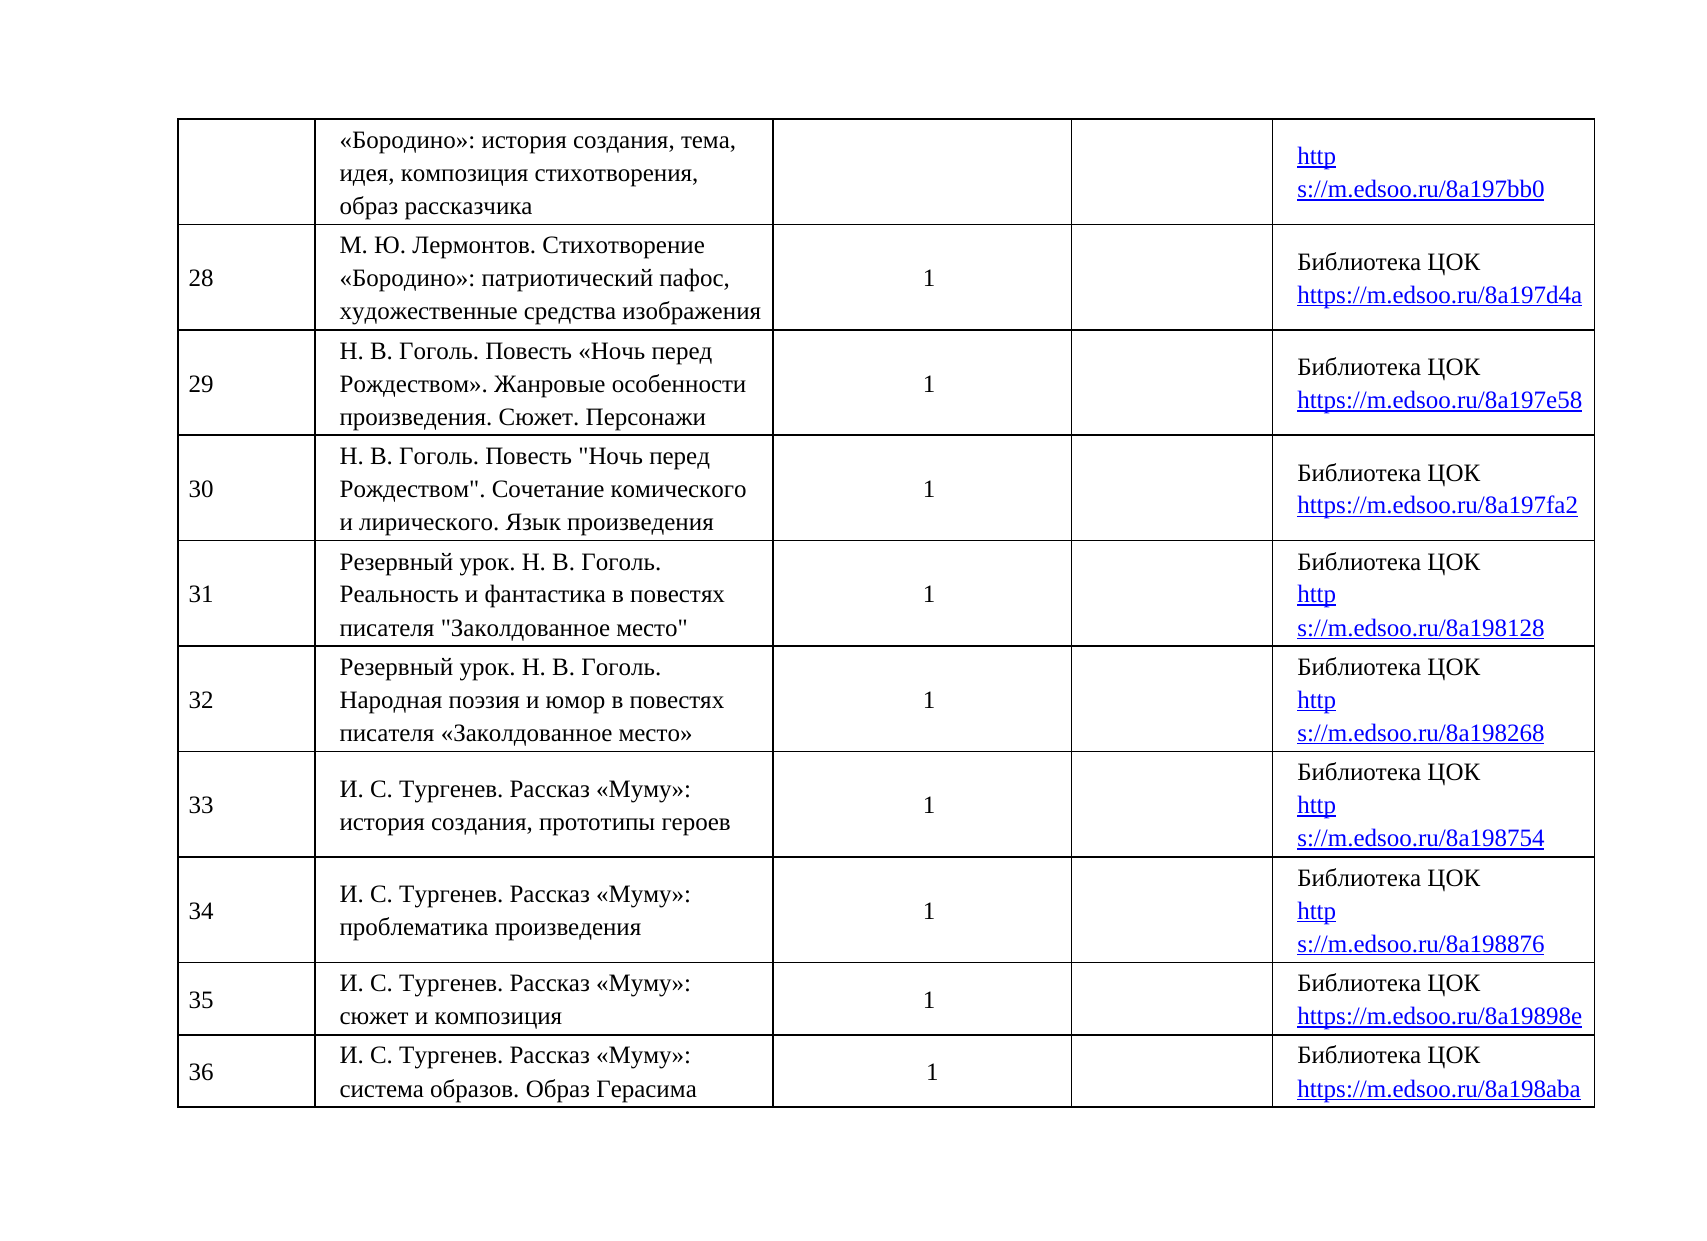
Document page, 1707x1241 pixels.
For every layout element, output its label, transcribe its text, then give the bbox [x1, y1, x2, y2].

table_cell 35 [179, 963, 314, 1034]
table_cell 34 [179, 858, 314, 961]
table_cell [1072, 963, 1272, 1034]
table_cell 1 [774, 225, 1071, 329]
table_cell [1072, 647, 1272, 751]
table_cell 1 [774, 963, 1071, 1034]
table_cell И. С. Тургенев. Рассказ «Муму»: проблематика произведения [316, 858, 772, 961]
table_cell Н. В. Гоголь. Повесть "Ночь перед Рождеством". Сочетание комического и лирического. Язык произведения [316, 436, 772, 540]
table_cell [1072, 120, 1272, 223]
table_cell 1 [774, 1036, 1071, 1106]
table_cell 1 [774, 331, 1071, 434]
table_cell [1072, 752, 1272, 856]
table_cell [316, 120, 772, 223]
table_cell Н. В. Гоголь. Повесть «Ночь перед Рождеством». Жанровые особенности произведения. Сюжет. Персонажи [316, 331, 772, 434]
table_cell 36 [179, 1036, 314, 1106]
table_cell Библиотека ЦОК https://m.edsoo.ru/8a197e58 [1273, 331, 1594, 434]
table_cell 1 [774, 541, 1071, 645]
table_cell Библиотека ЦОК https://m.edsoo.ru/8a198128 [1273, 541, 1594, 645]
table_cell Библиотека ЦОК https://m.edsoo.ru/8a198aba [1273, 1036, 1594, 1106]
table_cell Библиотека ЦОК https://m.edsoo.ru/8a198268 [1273, 647, 1594, 751]
table_cell 31 [179, 541, 314, 645]
table_cell [1072, 436, 1272, 540]
table_cell 28 [179, 225, 314, 329]
table_cell Библиотека ЦОК https://m.edsoo.ru/8a198876 [1273, 858, 1594, 961]
table_cell Библиотека ЦОК https://m.edsoo.ru/8a197fa2 [1273, 436, 1594, 540]
table_cell 30 [179, 436, 314, 540]
table_cell 1 [774, 858, 1071, 961]
table_cell 1 [774, 120, 1071, 223]
table_cell 1 [774, 436, 1071, 540]
table_cell И. С. Тургенев. Рассказ «Муму»: система образов. Образ Герасима [316, 1036, 772, 1106]
table_cell [1072, 225, 1272, 329]
table_cell Библиотека ЦОК https://m.edsoo.ru/8a197d4a [1273, 225, 1594, 329]
table_cell Библиотека ЦОК https://m.edsoo.ru/8a19898e [1273, 963, 1594, 1034]
table_cell 1 [774, 647, 1071, 751]
table_cell [1072, 858, 1272, 961]
table_cell [1072, 1036, 1272, 1106]
table_cell Резервный урок. Н. В. Гоголь. Реальность и фантастика в повестях писателя "Заколдованное место" [316, 541, 772, 645]
table_cell И. С. Тургенев. Рассказ «Муму»: сюжет и композиция [316, 963, 772, 1034]
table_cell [1273, 120, 1594, 223]
table_cell [1072, 541, 1272, 645]
table_cell 29 [179, 331, 314, 434]
table_cell Библиотека ЦОК https://m.edsoo.ru/8a198754 [1273, 752, 1594, 856]
table_cell 1 [774, 752, 1071, 856]
table_cell Резервный урок. Н. В. Гоголь. Народная поэзия и юмор в повестях писателя «Заколдованное место» [316, 647, 772, 751]
table_cell [1072, 331, 1272, 434]
table_cell 27 [179, 120, 314, 223]
table_cell И. С. Тургенев. Рассказ «Муму»: история создания, прототипы героев [316, 752, 772, 856]
table_cell 33 [179, 752, 314, 856]
table_cell М. Ю. Лермонтов. Стихотворение «Бородино»: патриотический пафос, художественные средства изображения [316, 225, 772, 329]
table_cell 32 [179, 647, 314, 751]
